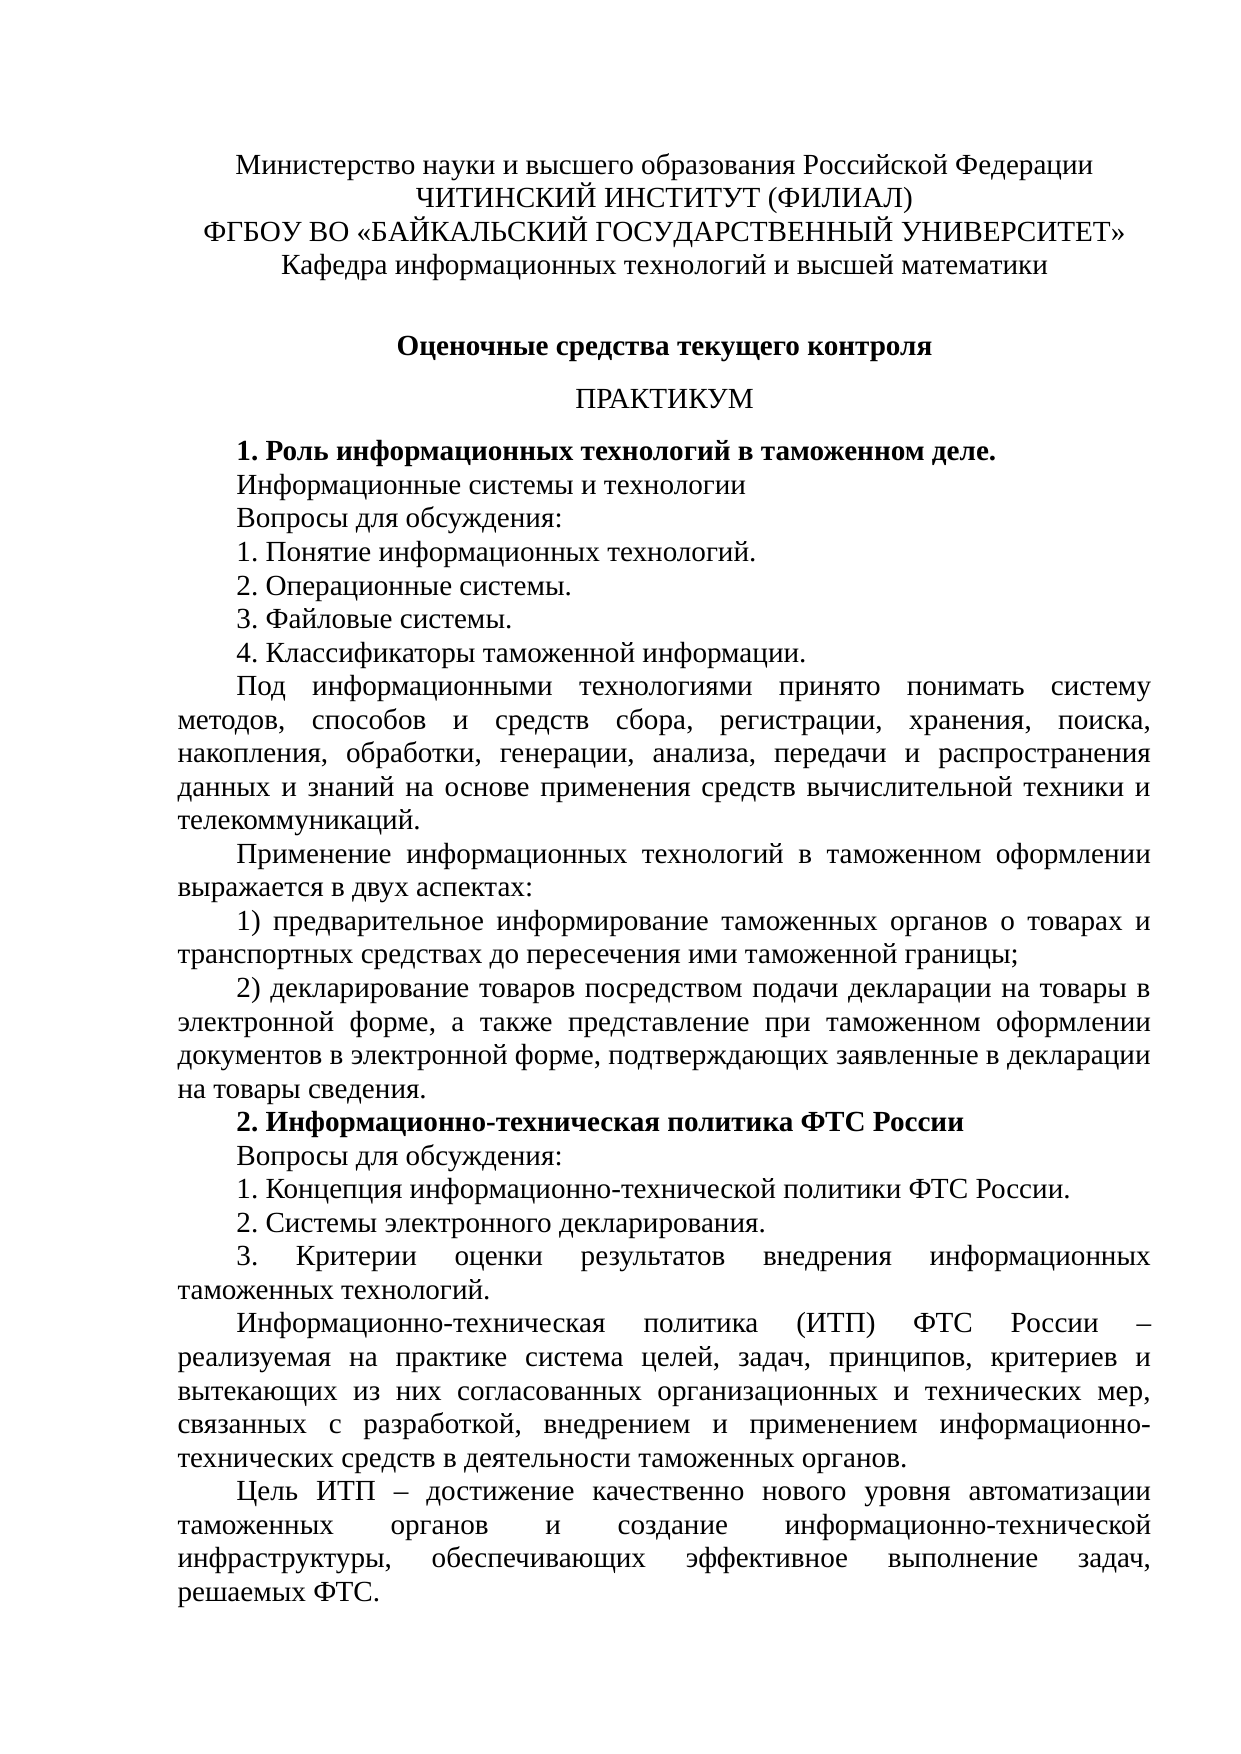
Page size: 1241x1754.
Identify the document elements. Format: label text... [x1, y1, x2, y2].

text Оценочные средства текущего контроля [177, 328, 1152, 361]
text Под информационными технологиями принято понимать систему методов, способов и средств сбора, регистрации, хранения, поиска, накопления, обработки, генерации, анализа, передачи и распространения данных и знаний на основе применения средств вычислительной техники и телекоммуникаций. [177, 668, 1152, 836]
text Кафедра информационных технологий и высшей математики [177, 247, 1152, 281]
text Вопросы для обсуждения: [177, 1138, 1152, 1171]
text Информационно-техническая политика (ИТП) ФТС России – реализуемая на практике система целей, задач, принципов, критериев и вытекающих из них согласованных организационных и технических мер, связанных с разработкой, внедрением и применением информационно-технических средств в деятельности таможенных органов. [177, 1306, 1152, 1473]
text Информационные системы и технологии [177, 467, 1152, 501]
text 2) декларирование товаров посредством подачи декларации на товары в электронной форме, а также представление при таможенном оформлении документов в электронной форме, подтверждающих заявленные в декларации на товары сведения. [177, 970, 1152, 1104]
text 1. Роль информационных технологий в таможенном деле. [177, 433, 1152, 467]
text ЧИТИНСКИЙ ИНСТИТУТ (ФИЛИАЛ) [177, 180, 1152, 214]
text 1) предварительное информирование таможенных органов о товарах и транспортных средствах до пересечения ими таможенной границы; [177, 903, 1152, 970]
text 2. Информационно-техническая политика ФТС России [177, 1104, 1152, 1138]
text 3. Файловые системы. [177, 601, 1152, 635]
text Вопросы для обсуждения: [177, 501, 1152, 534]
text Цель ИТП – достижение качественно нового уровня автоматизации таможенных органов и создание информационно-технической инфраструктуры, обеспечивающих эффективное выполнение задач, решаемых ФТС. [177, 1473, 1152, 1607]
text 2. Операционные системы. [177, 568, 1152, 601]
text Применение информационных технологий в таможенном оформлении выражается в двух аспектах: [177, 836, 1152, 903]
text ФГБОУ ВО «БАЙКАЛЬСКИЙ ГОСУДАРСТВЕННЫЙ УНИВЕРСИТЕТ» [177, 214, 1152, 247]
text 2. Системы электронного декларирования. [177, 1205, 1152, 1238]
text 1. Понятие информационных технологий. [177, 534, 1152, 568]
text 4. Классификаторы таможенной информации. [177, 635, 1152, 668]
text 3. Критерии оценки результатов внедрения информационных таможенных технологий. [177, 1238, 1152, 1306]
text ПРАКТИКУМ [177, 381, 1152, 414]
text 1. Концепция информационно-технической политики ФТС России. [177, 1171, 1152, 1205]
text Министерство науки и высшего образования Российской Федерации [177, 147, 1152, 180]
